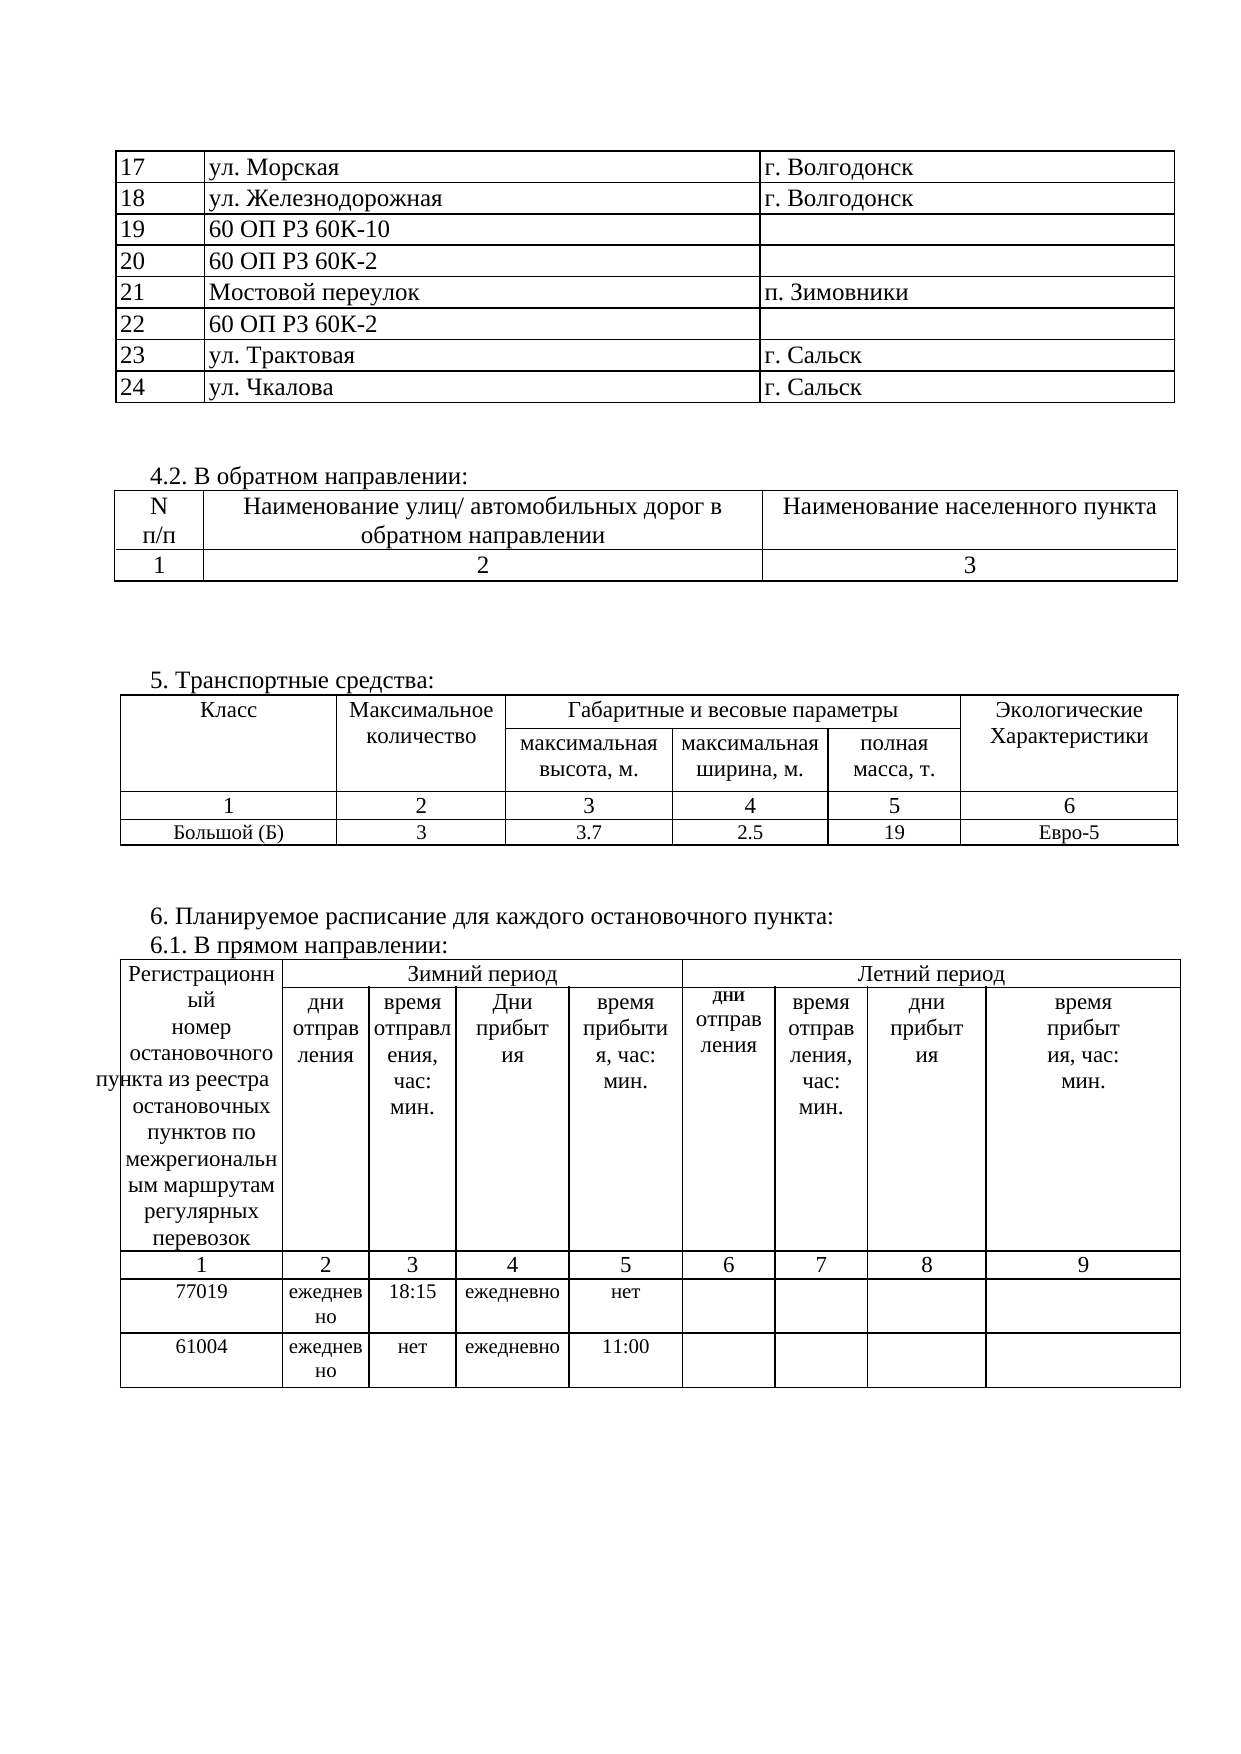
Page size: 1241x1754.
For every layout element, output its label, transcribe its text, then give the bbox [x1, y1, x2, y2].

table_cell п. Зимовники [761, 277, 1174, 307]
table_header Летний период [683, 960, 1180, 986]
table_cell 22 [117, 309, 204, 339]
table_cell 1 [121, 1252, 282, 1278]
table_cell 1 [121, 792, 336, 819]
table_cell время прибыт ия, час: мин. [987, 988, 1180, 1250]
table_cell Мостовой переулок [205, 277, 759, 307]
table_cell 77019 [121, 1280, 282, 1332]
table_cell [683, 1280, 774, 1332]
table_cell г. Сальск [761, 340, 1174, 370]
table_cell 19 [117, 215, 204, 244]
table_cell 60 ОП РЗ 60К-10 [205, 215, 759, 244]
table_cell ДНИ отправ ления [683, 988, 774, 1250]
table_cell 17 [117, 152, 204, 181]
table_cell 61004 [121, 1334, 282, 1387]
table_header Максимальное количество [337, 696, 505, 791]
table_cell 5 [570, 1252, 682, 1278]
table_cell [761, 246, 1174, 276]
table_cell 20 [117, 246, 204, 276]
table_cell [868, 1334, 985, 1387]
text 6.1. В прямом направлении: [150, 930, 1090, 958]
table_cell [776, 1280, 867, 1332]
table_cell 3 [506, 792, 672, 819]
table_cell время отправл ения, час: мин. [370, 988, 455, 1250]
table_cell Евро-5 [961, 820, 1177, 844]
table_cell 4 [457, 1252, 568, 1278]
table_cell г. Сальск [761, 372, 1174, 402]
table_cell 3 [763, 549, 1177, 580]
table_header N п/п [115, 491, 203, 548]
table_cell 11:00 [570, 1334, 682, 1387]
table_cell [761, 215, 1174, 244]
table_header Габаритные и весовые параметры [506, 696, 960, 727]
table_header Наименование населенного пункта [763, 491, 1177, 548]
table_cell [683, 1334, 774, 1387]
table_cell ул. Трактовая [205, 340, 759, 370]
table_cell [776, 1334, 867, 1387]
text 5. Транспортные средства: [150, 665, 1090, 694]
table_header Зимний период [283, 960, 682, 986]
text 6. Планируемое расписание для каждого остановочного пункта: [150, 901, 1090, 930]
table_cell 9 [987, 1252, 1180, 1278]
table_cell 7 [776, 1252, 867, 1278]
table_cell 5 [829, 792, 960, 819]
table_cell Дни прибыт ия [457, 988, 568, 1250]
table_cell максимальная ширина, м. [673, 729, 827, 791]
table_cell 2.5 [673, 820, 827, 844]
table_cell нет [570, 1280, 682, 1332]
table_cell время отправ ления, час: мин. [776, 988, 867, 1250]
table_cell [761, 309, 1174, 339]
table_cell 6 [683, 1252, 774, 1278]
table_cell 18:15 [370, 1280, 455, 1332]
table_cell ежедневно [283, 1280, 368, 1332]
table_header Экологические Характеристики [961, 696, 1177, 791]
table_cell ежедневно [457, 1334, 568, 1387]
table_header Наименование улиц/ автомобильных дорог в обратном направлении [204, 491, 762, 548]
table_cell 18 [117, 183, 204, 213]
table_cell 2 [204, 550, 762, 580]
table_cell 1 [115, 550, 203, 580]
table_cell дни прибыт ия [868, 988, 985, 1250]
table_cell 2 [283, 1252, 368, 1278]
table_cell 3.7 [506, 820, 672, 844]
table_cell ул. Чкалова [205, 372, 759, 402]
table_cell 19 [829, 820, 960, 844]
table_cell 6 [961, 792, 1177, 819]
table_cell ул. Морская [205, 152, 759, 181]
table_cell максимальная высота, м. [506, 729, 672, 791]
table_cell 3 [337, 820, 505, 844]
table_cell ул. Железнодорожная [205, 183, 759, 213]
table_cell Большой (Б) [121, 820, 336, 844]
table_cell [987, 1280, 1180, 1332]
table_cell [868, 1280, 985, 1332]
table_cell полная масса, т. [829, 729, 960, 791]
table_cell ежедневно [283, 1334, 368, 1387]
table_cell время прибыти я, час: мин. [570, 988, 682, 1250]
table_cell г. Волгодонск [761, 183, 1174, 213]
table_cell [987, 1334, 1180, 1387]
table_cell 3 [370, 1252, 455, 1278]
table_cell нет [370, 1334, 455, 1387]
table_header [121, 960, 282, 1250]
table_cell 24 [117, 372, 204, 402]
text 4.2. В обратном направлении: [150, 461, 1090, 489]
table_header Класс [121, 696, 336, 791]
table_cell 8 [868, 1252, 985, 1278]
table_cell г. Волгодонск [761, 152, 1174, 181]
table_cell 23 [117, 340, 204, 370]
table_cell 2 [337, 792, 505, 819]
table_cell 60 ОП РЗ 60К-2 [205, 246, 759, 276]
table_cell 4 [673, 792, 827, 819]
table_cell 60 ОП РЗ 60К-2 [205, 309, 759, 339]
table_cell ежедневно [457, 1280, 568, 1332]
table_cell дни отправ ления [283, 988, 368, 1250]
table_cell 21 [117, 277, 204, 307]
